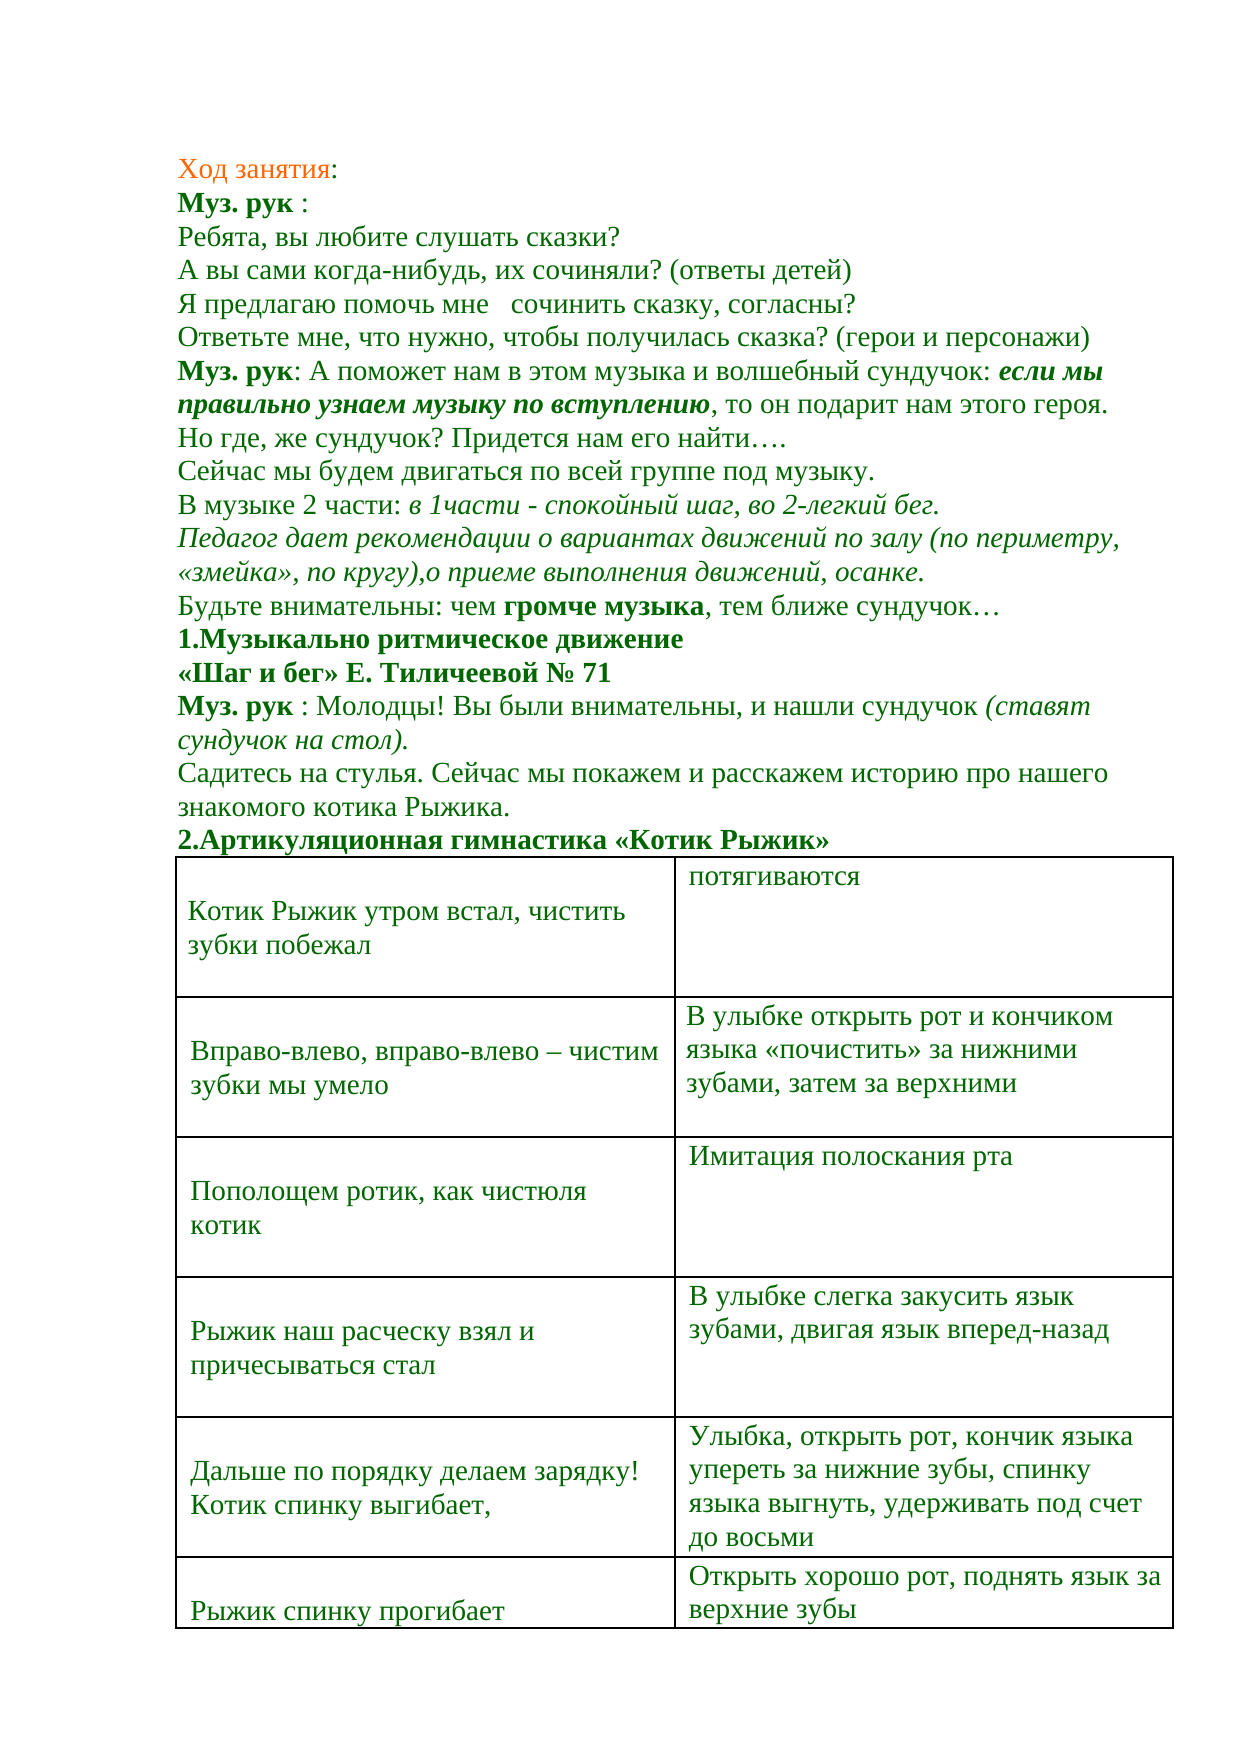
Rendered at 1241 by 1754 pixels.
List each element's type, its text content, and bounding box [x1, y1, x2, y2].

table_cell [177, 1558, 674, 1627]
table_cell Пополощем ротик, как чистюля котик [177, 1138, 674, 1276]
text Ответьте мне, что нужно, чтобы получилась сказка? (герои и персонажи) [177, 319, 1152, 353]
table_cell Улыбка, открыть рот, кончик языка упереть за нижние зубы, спинку языка выгнуть, удерживать под счет до восьми [676, 1418, 1172, 1556]
text «Шаг и бег» Е. Тиличеевой № 71 [177, 655, 1152, 688]
text 1.Музыкально ритмическое движение [177, 621, 1152, 655]
text Садитесь на стулья. Сейчас мы покажем и расскажем историю про нашего знакомого котика Рыжика. [177, 755, 1152, 822]
text Педагог дает рекомендации о вариантах движений по залу (по периметру, «змейка», по кругу),о приеме выполнения движений, осанке. [177, 521, 1152, 588]
table_cell Рыжик наш расческу взял и причесываться стал [177, 1278, 674, 1416]
table_cell Вправо-влево, вправо-влево – чистим зубки мы умело [177, 998, 674, 1136]
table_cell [676, 1558, 1172, 1627]
text В музыке 2 части: в 1части - спокойный шаг, во 2-легкий бег. [177, 487, 1152, 521]
table_cell Имитация полоскания рта [676, 1138, 1172, 1276]
text Ребята, вы любите слушать сказки? [177, 219, 1152, 252]
table_header Котик Рыжик утром встал, чистить зубки побежал [177, 858, 674, 996]
table_cell В улыбке открыть рот и кончиком языка «почистить» за нижними зубами, затем за верхними [676, 998, 1172, 1136]
text Будьте внимательны: чем громче музыка, тем ближе сундучок… [177, 588, 1152, 621]
text Муз. рук : Молодцы! Вы были внимательны, и нашли сундучок (ставят сундучок на стол). [177, 688, 1152, 755]
text А вы сами когда-нибудь, их сочиняли? (ответы детей) [177, 252, 1152, 286]
text Я предлагаю помочь мне сочинить сказку, согласны? [177, 286, 1152, 319]
table_header потягиваются [676, 858, 1172, 996]
table_cell Дальше по порядку делаем зарядку! Котик спинку выгибает, [177, 1418, 674, 1556]
text Муз. рук: А поможет нам в этом музыка и волшебный сундучок: если мы правильно узнаем музыку по вступлению, то он подарит нам этого героя. [177, 353, 1152, 420]
text Сейчас мы будем двигаться по всей группе под музыку. [177, 453, 1152, 487]
text Ход занятия: [177, 152, 1152, 185]
text Муз. рук : [177, 185, 1152, 219]
table_cell В улыбке слегка закусить язык зубами, двигая язык вперед-назад [676, 1278, 1172, 1416]
text Но где, же сундучок? Придется нам его найти…. [177, 420, 1152, 453]
text 2.Артикуляционная гимнастика «Котик Рыжик» [177, 822, 1152, 856]
